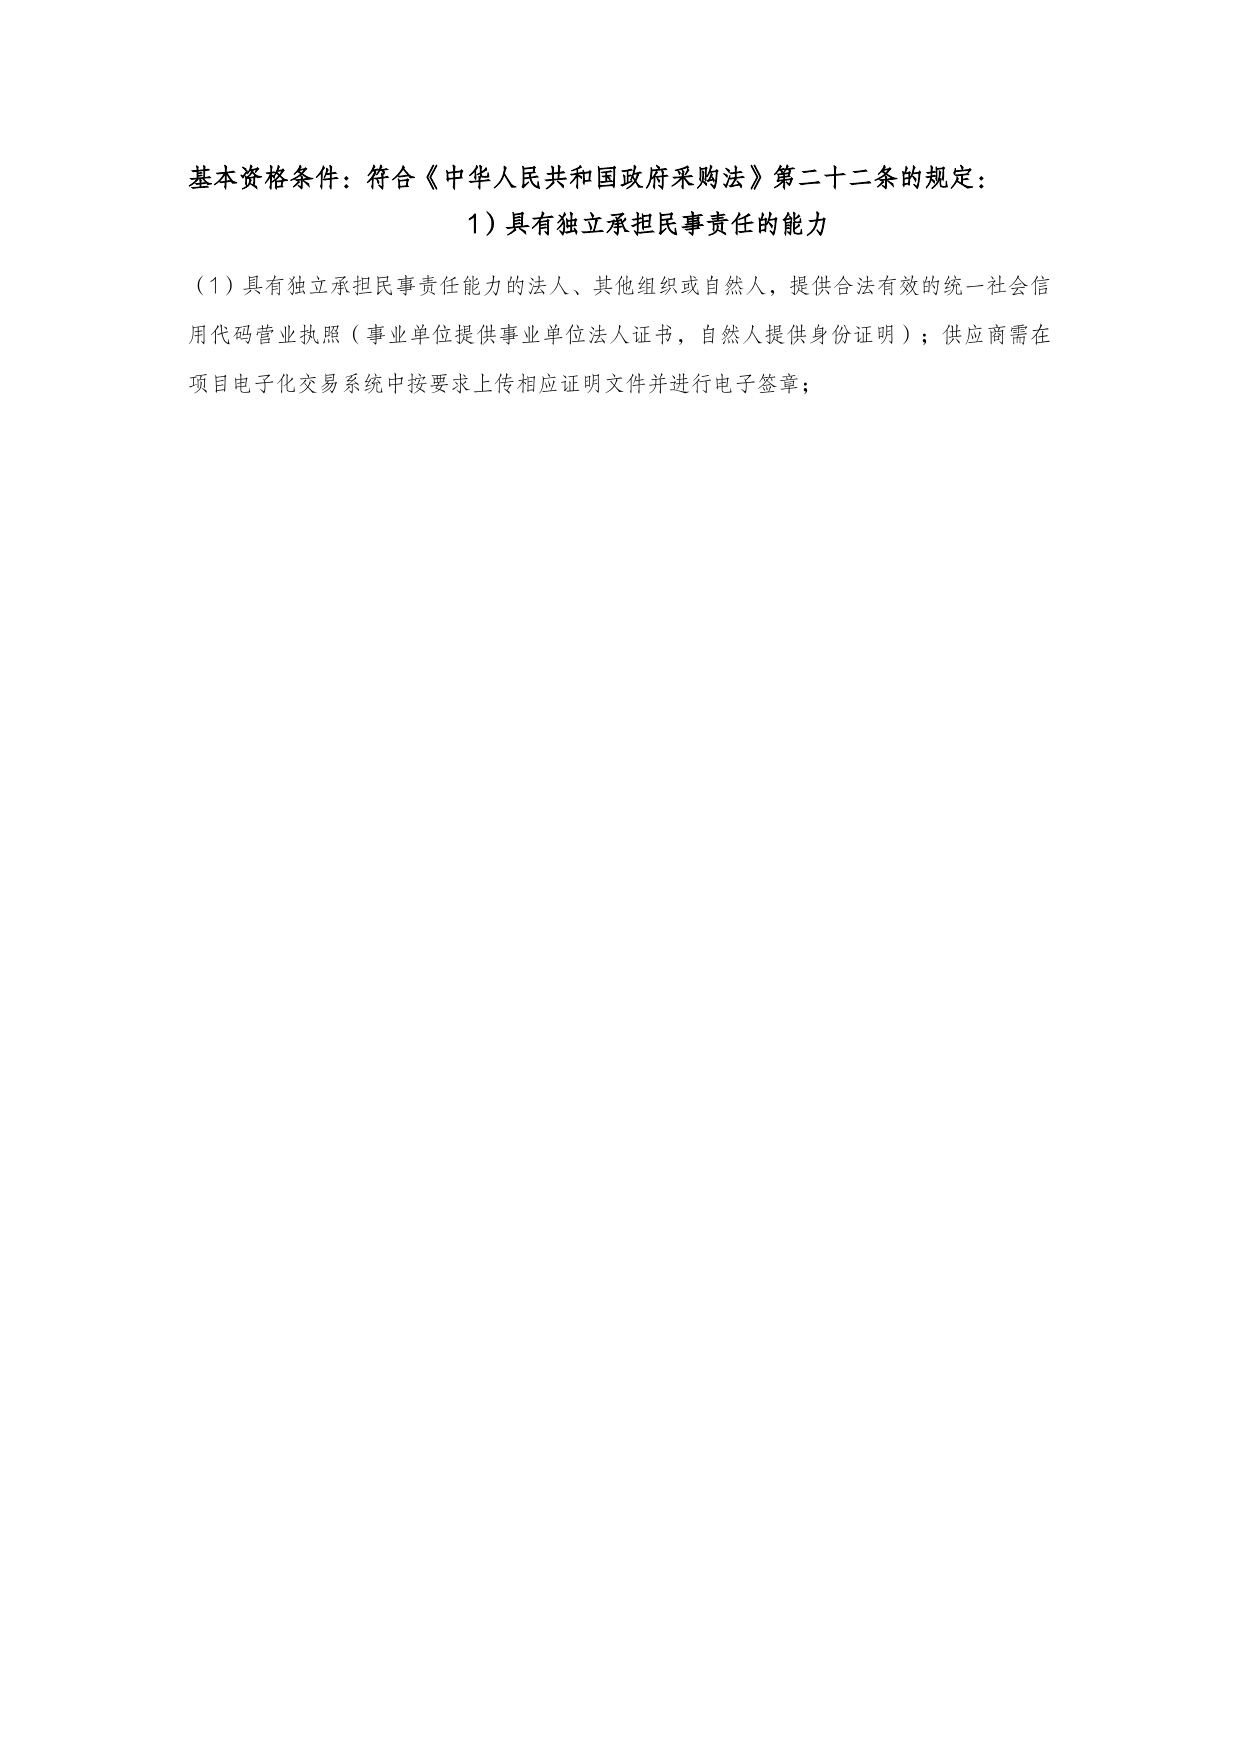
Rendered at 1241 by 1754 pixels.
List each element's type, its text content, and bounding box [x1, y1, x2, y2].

text 基本资格条件：符合《中华人民共和国政府采购法》第二十二条的规定： [187, 162, 1053, 194]
text （1）具有独立承担民事责任能力的法人、其他组织或自然人，提供合法有效的统一社会信用代码营业执照（事业单位提供事业单位法人证书，自然人提供身份证明）；供应商需在项目电子化交易系统中按要求上传相应证明文件并进行电子签章； [187, 271, 1053, 401]
text 1）具有独立承担民事责任的能力 [187, 208, 1053, 241]
